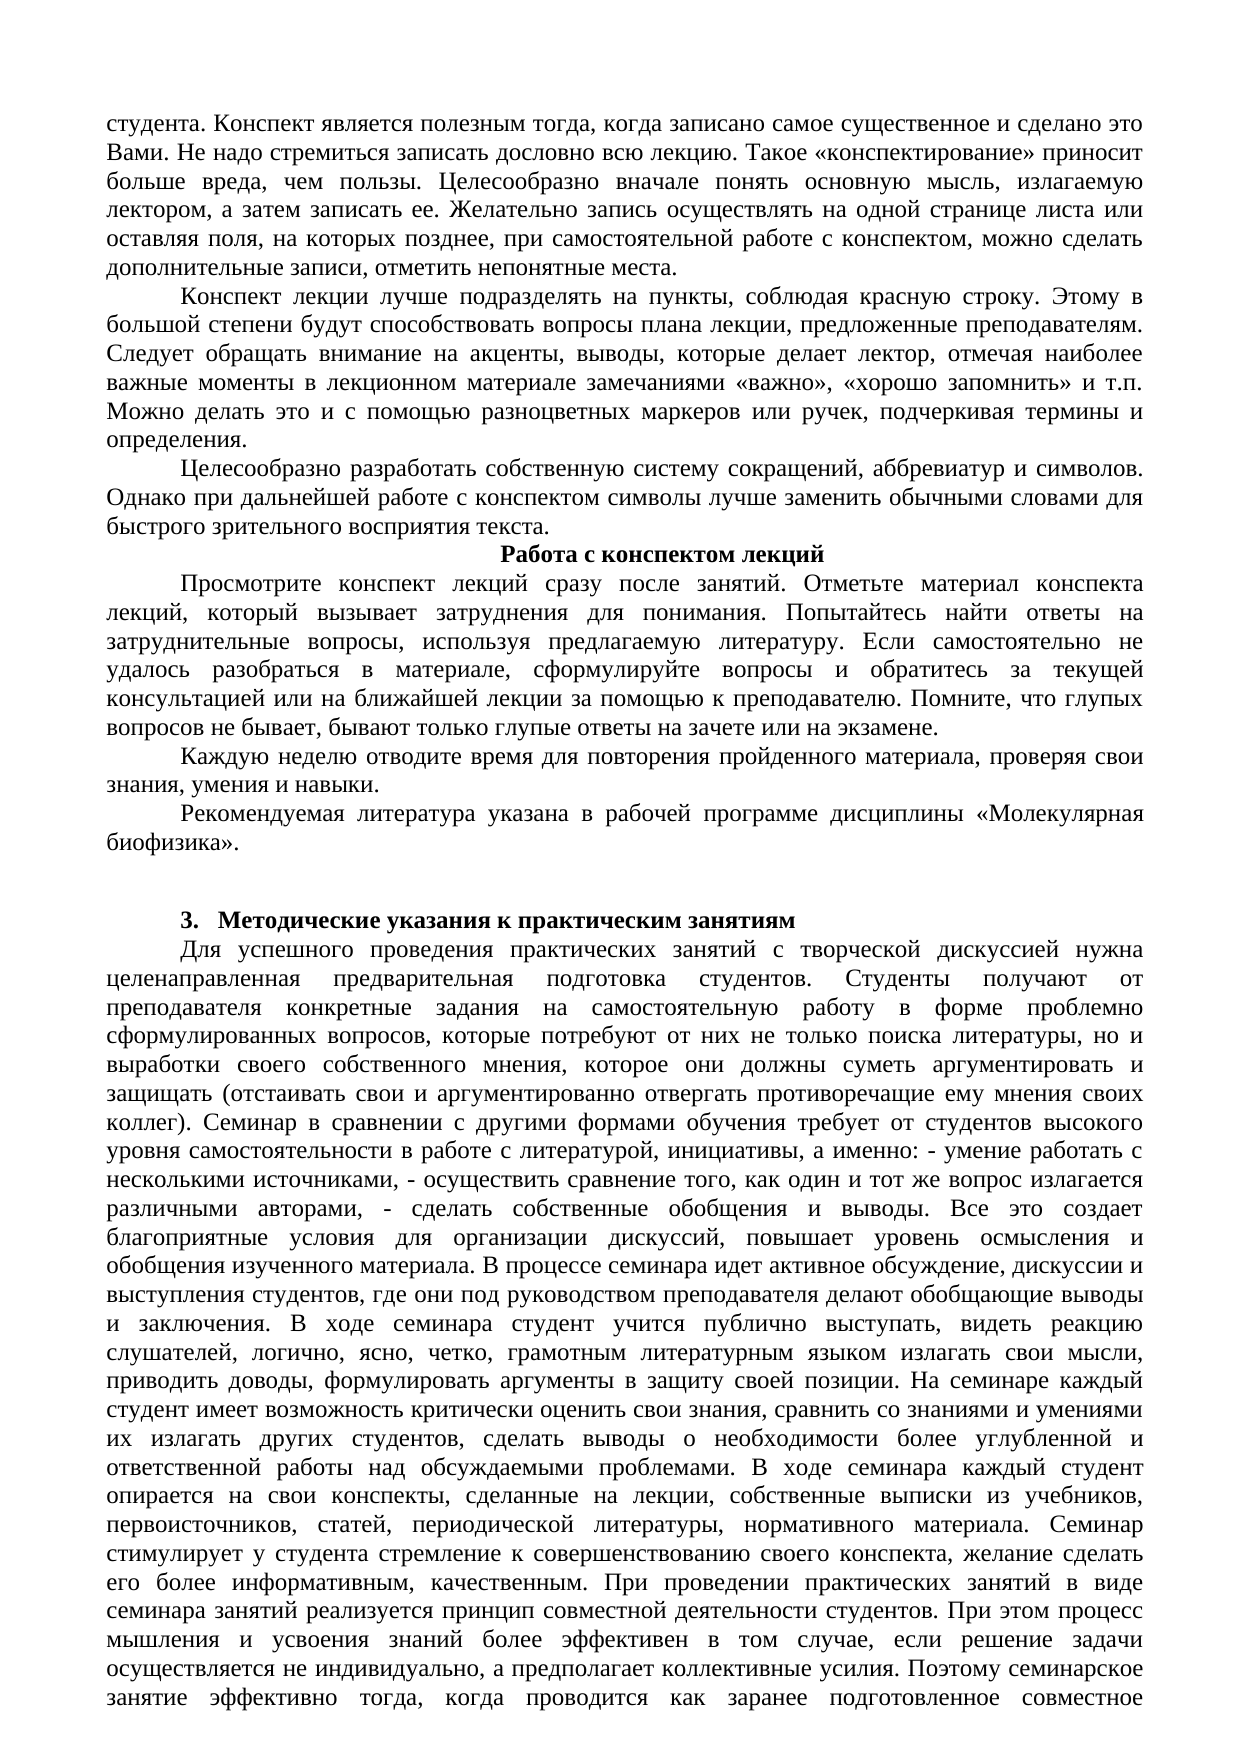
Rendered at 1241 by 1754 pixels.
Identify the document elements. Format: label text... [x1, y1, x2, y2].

text Просмотрите конспект лекций сразу после занятий. Отметьте материал конспекта лекций, который вызывает затруднения для понимания. Попытайтесь найти ответы на затруднительные вопросы, используя предлагаемую литературу. Если самостоятельно не удалось разобраться в материале, сформулируйте вопросы и обратитесь за текущей консультацией или на ближайшей лекции за помощью к преподавателю. Помните, что глупых вопросов не бывает, бывают только глупые ответы на зачете или на экзамене. [106, 568, 1144, 741]
text Целесообразно разработать собственную систему сокращений, аббревиатур и символов. Однако при дальнейшей работе с конспектом символы лучше заменить обычными словами для быстрого зрительного восприятия текста. [106, 453, 1144, 539]
text Каждую неделю отводите время для повторения пройденного материала, проверяя свои знания, умения и навыки. [106, 741, 1144, 798]
list Методические указания к практическим занятиям [180, 905, 1144, 934]
text Работа с конспектом лекций [106, 539, 1144, 568]
text Рекомендуемая литература указана в рабочей программе дисциплины «Молекулярная биофизика». [106, 798, 1144, 856]
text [106, 108, 1144, 281]
text Конспект лекции лучше подразделять на пункты, соблюдая красную строку. Этому в большой степени будут способствовать вопросы плана лекции, предложенные преподавателям. Следует обращать внимание на акценты, выводы, которые делает лектор, отмечая наиболее важные моменты в лекционном материале замечаниями «важно», «хорошо запомнить» и т.п. Можно делать это и с помощью разноцветных маркеров или ручек, подчеркивая термины и определения. [106, 281, 1144, 453]
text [106, 934, 1144, 1710]
